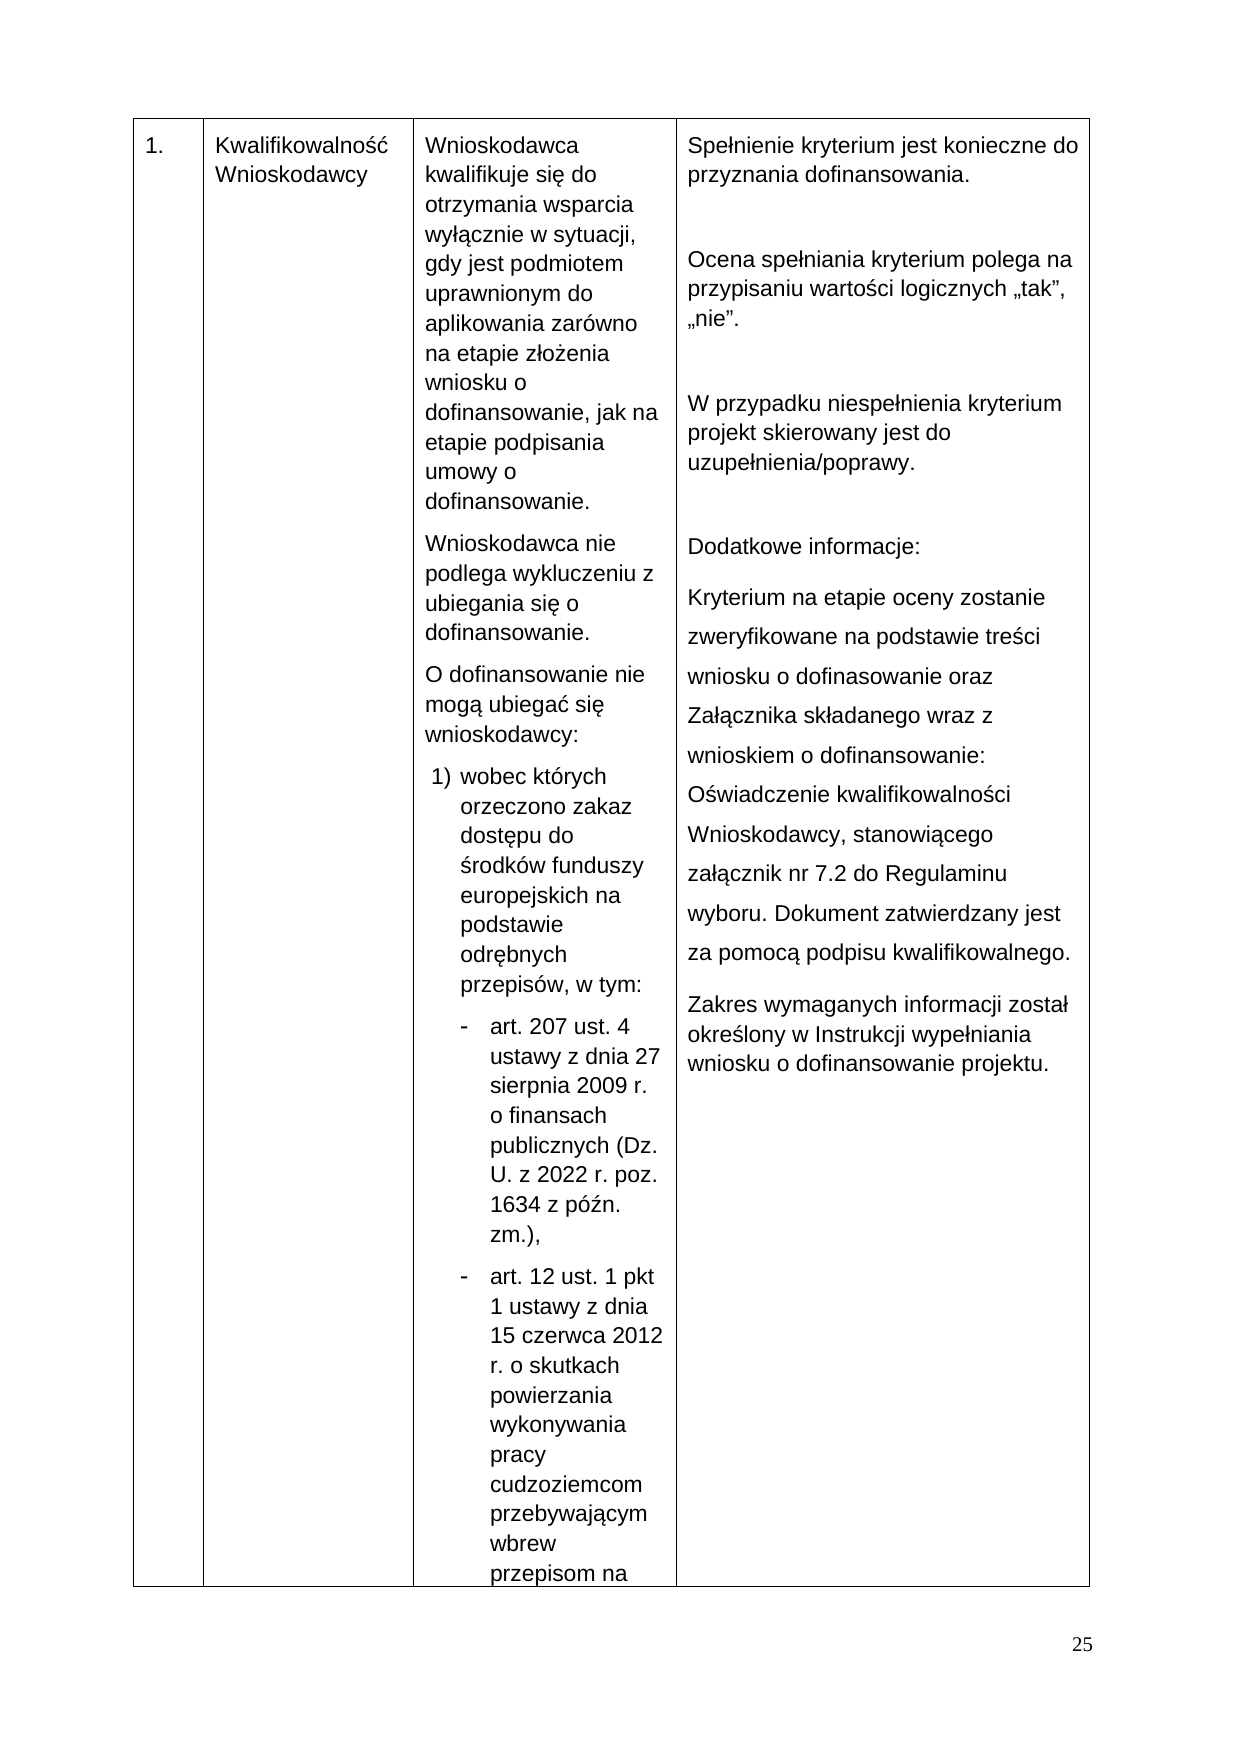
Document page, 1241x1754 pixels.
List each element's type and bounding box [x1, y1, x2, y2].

table_cell [134, 119, 203, 1586]
table_cell [204, 119, 413, 1586]
table_cell [414, 119, 676, 1586]
table_cell [677, 119, 1089, 1586]
